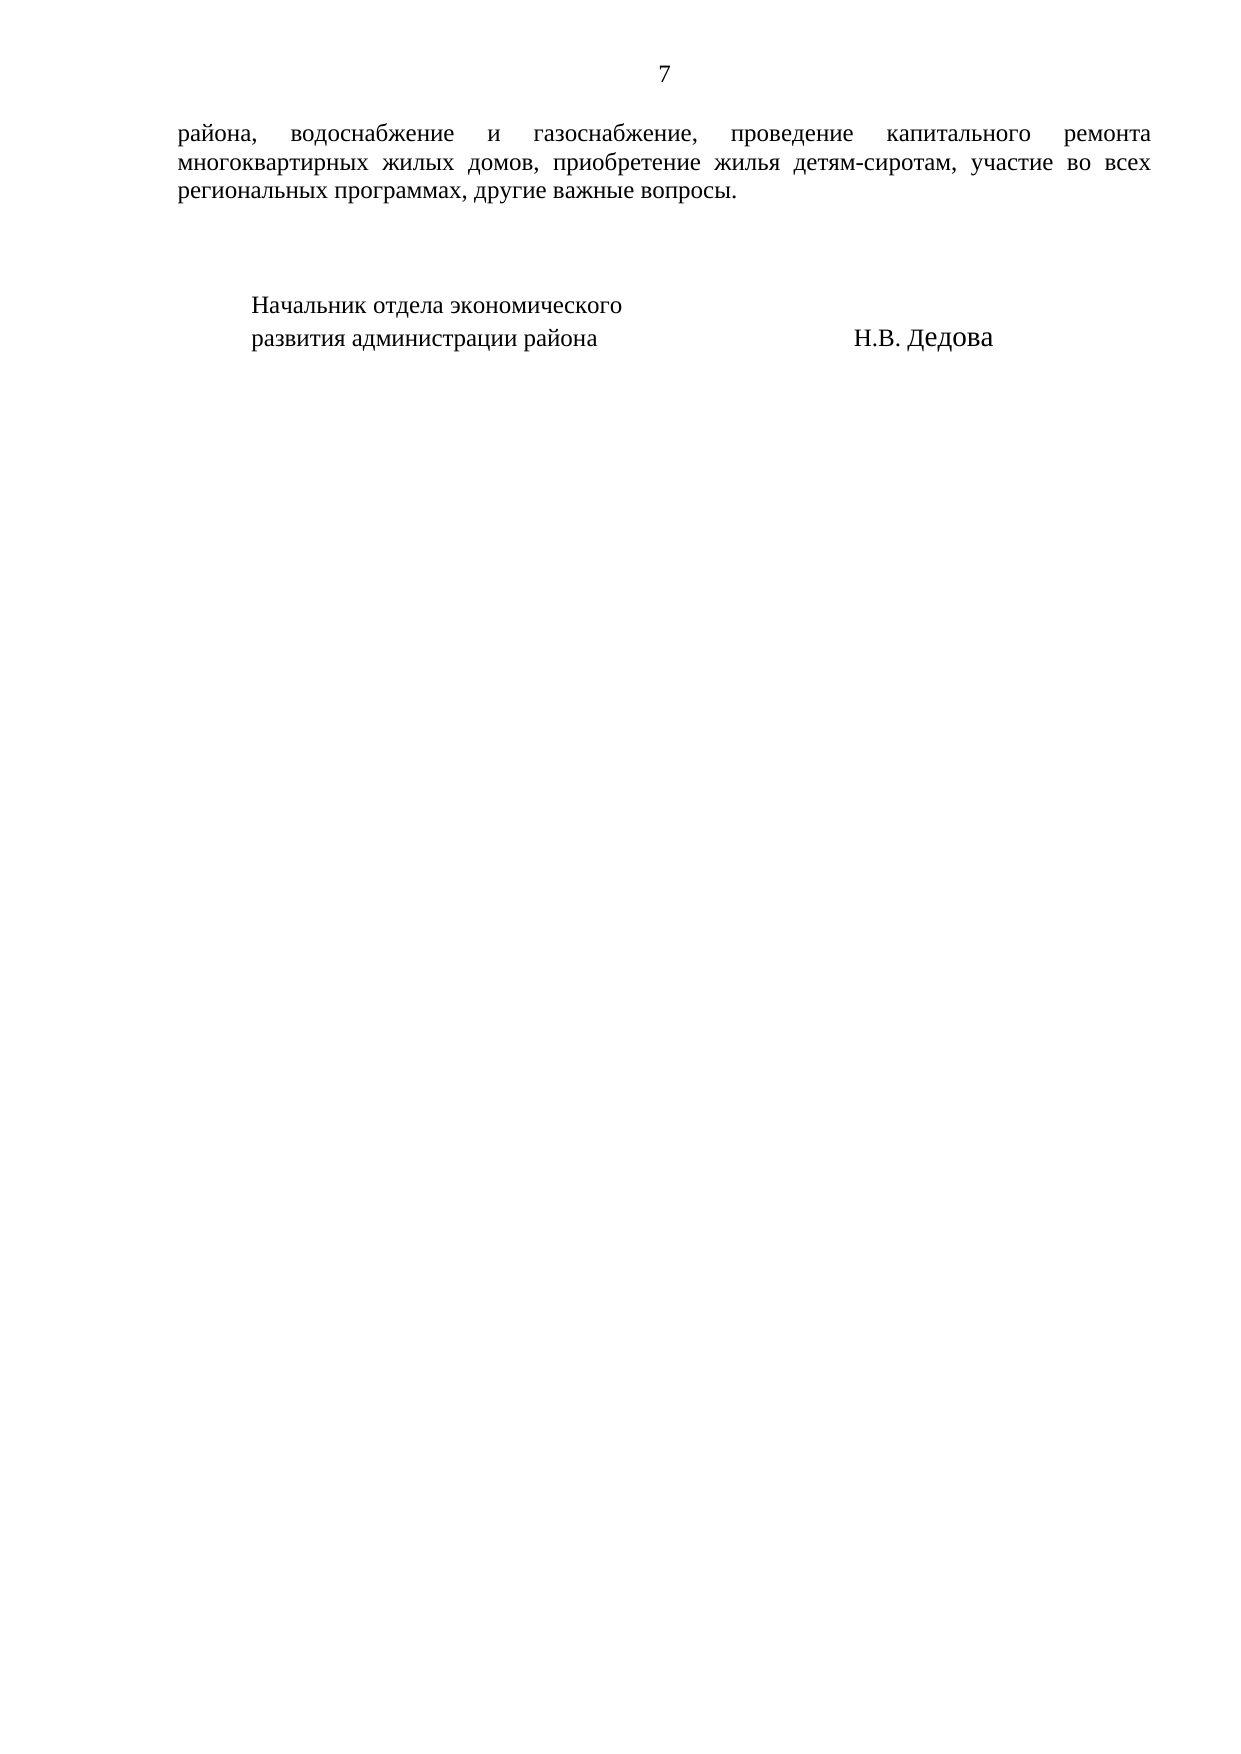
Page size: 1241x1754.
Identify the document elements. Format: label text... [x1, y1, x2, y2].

text развития администрации района Н.В. Дедова [177, 319, 1152, 353]
text Начальник отдела экономического [177, 291, 1152, 319]
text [177, 118, 1152, 204]
